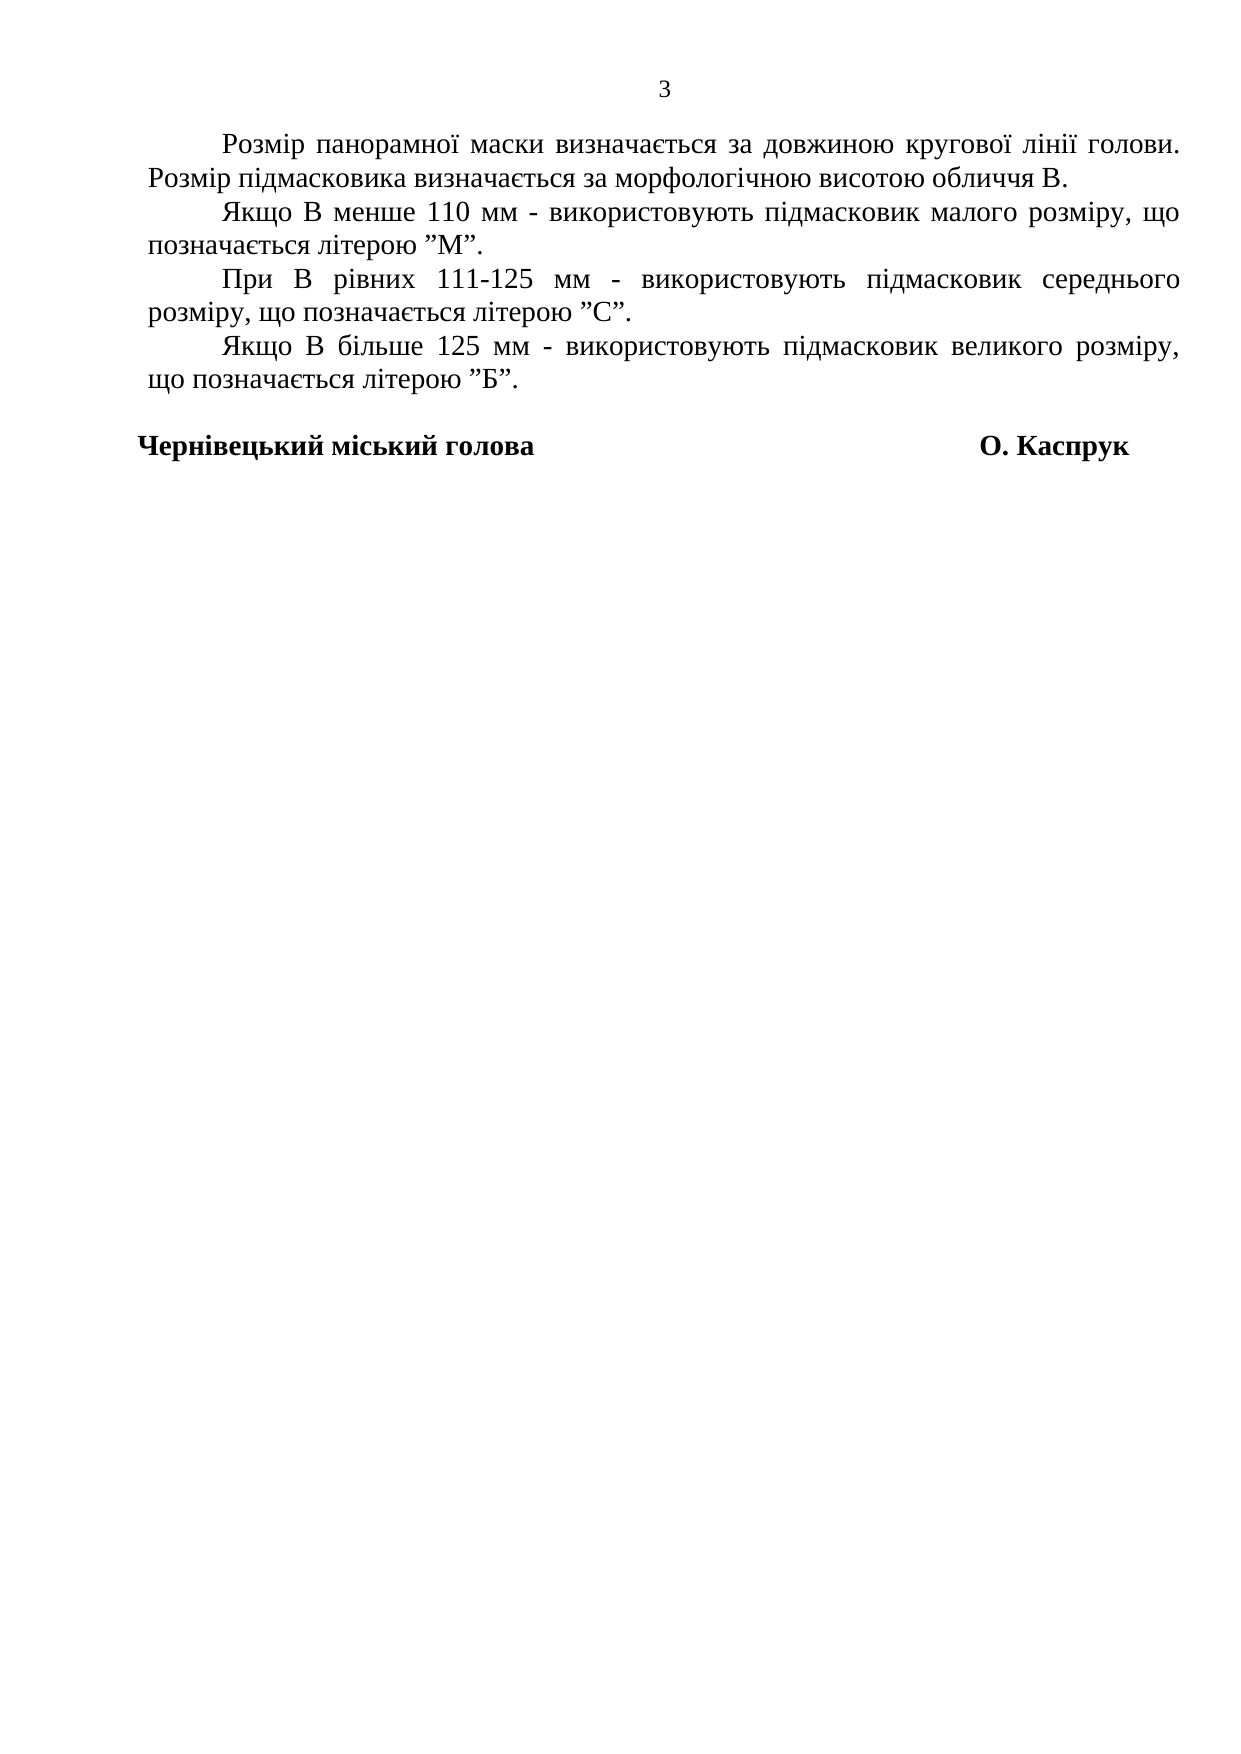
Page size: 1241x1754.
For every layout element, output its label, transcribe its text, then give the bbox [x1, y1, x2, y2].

text При В рівних 111- - використовують підмасковик середнього розміру, що позначається літерою ”С”. [148, 261, 1181, 328]
text Якщо В більше - використовують підмасковик великого розміру, що позначається літерою ”Б”. [148, 328, 1181, 395]
text Якщо В менше - використовують підмасковик малого розміру, що позначається літерою ”М”. [148, 194, 1181, 261]
text Чернівецький міський голова О. Каспрук [137, 428, 1181, 462]
text Розмір панорамної маски визначається за довжиною кругової лінії голови. Розмір підмасковика визначається за морфологічною висотою обличчя В. [148, 127, 1181, 194]
